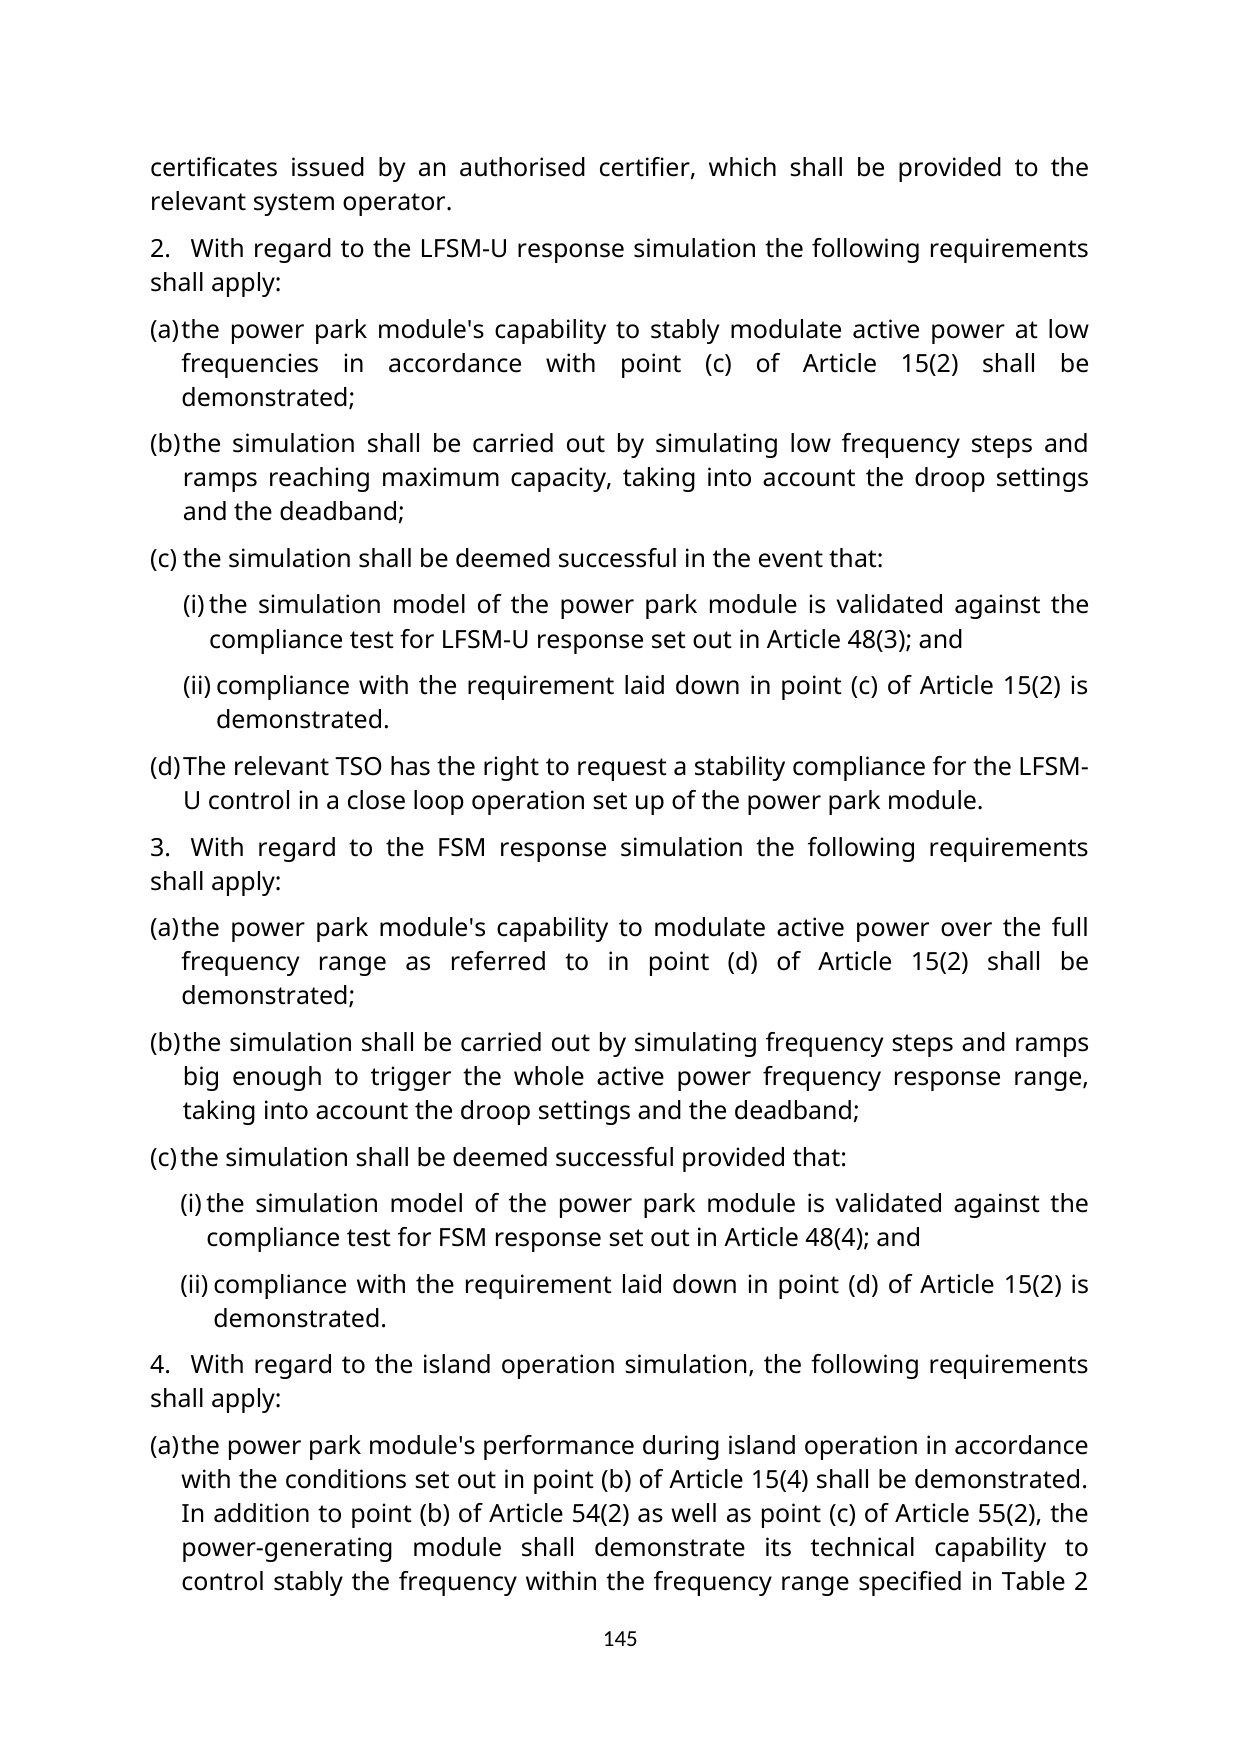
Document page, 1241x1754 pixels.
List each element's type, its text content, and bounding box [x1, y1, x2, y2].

table_header the power park module's capability to modulate active power over the full frequency range as referred to in point (d) of Article 15(2) shall be demonstrated; [181, 897, 1090, 1012]
table_header (a) [150, 299, 181, 413]
table_header (a) [150, 897, 181, 1012]
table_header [181, 1415, 1090, 1598]
table_header the simulation shall be carried out by simulating low frequency steps and ramps reaching maximum capacity, taking into account the droop settings and the deadband; [183, 414, 1090, 528]
table_header the power park module's capability to stably modulate active power at low frequencies in accordance with point (c) of Article 15(2) shall be demonstrated; [181, 299, 1090, 413]
table_header (b) [150, 414, 183, 528]
text 2. With regard to the LFSM-U response simulation the following requirements shall apply: [150, 231, 1090, 299]
text 3. With regard to the FSM response simulation the following requirements shall apply: [150, 829, 1090, 897]
table_header the simulation shall be deemed successful provided that: [180, 1127, 1090, 1334]
table_header (c) [150, 528, 183, 736]
table_cell (d) [150, 736, 183, 817]
table_header (c) [150, 1127, 180, 1334]
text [150, 150, 1090, 218]
table_header the simulation shall be deemed successful in the event that: [183, 528, 1090, 736]
text 4. With regard to the island operation simulation, the following requirements shall apply: [150, 1347, 1090, 1415]
table_header (b) [150, 1012, 183, 1127]
table_cell The relevant TSO has the right to request a stability compliance for the LFSM-U control in a close loop operation set up of the power park module. [183, 736, 1090, 817]
table_header the simulation shall be carried out by simulating frequency steps and ramps big enough to trigger the whole active power frequency response range, taking into account the droop settings and the deadband; [183, 1012, 1090, 1127]
table_header (a) [150, 1415, 181, 1598]
